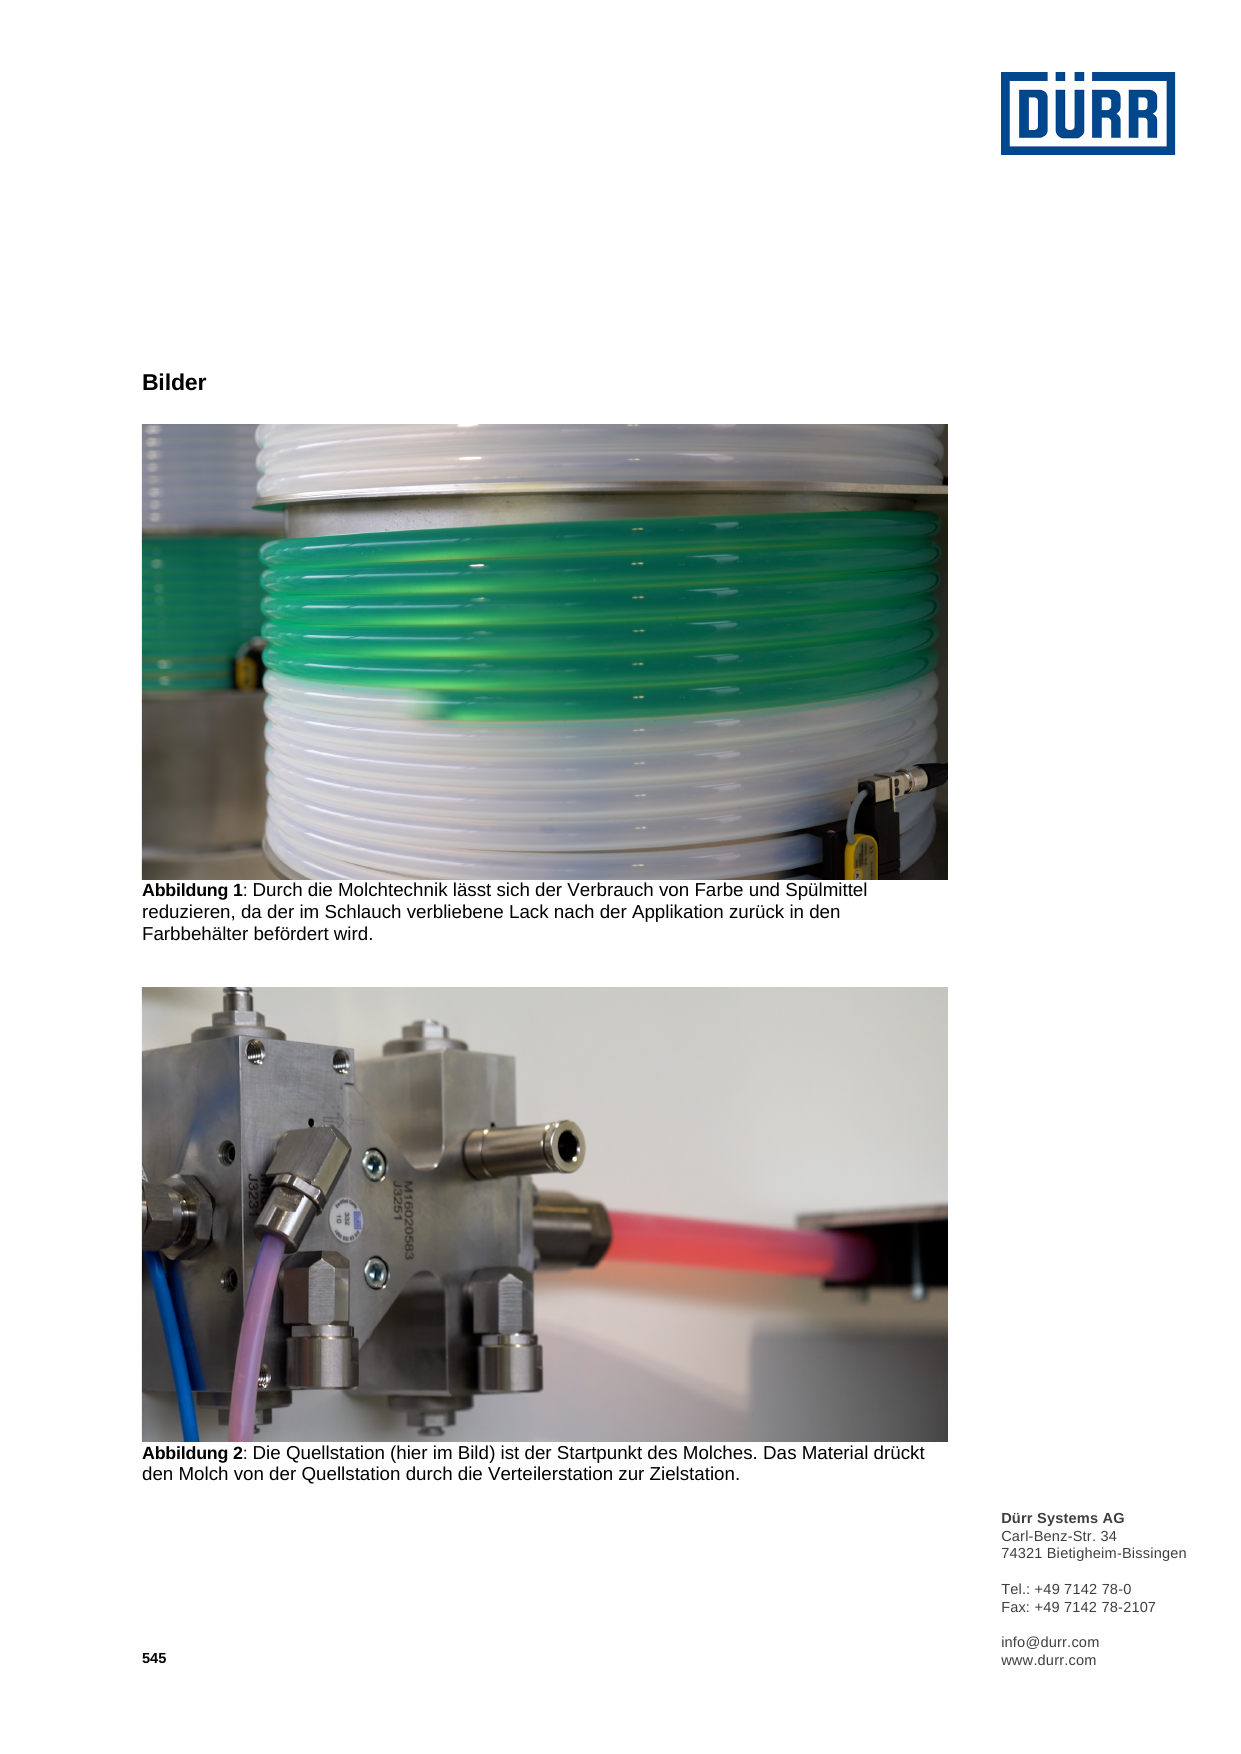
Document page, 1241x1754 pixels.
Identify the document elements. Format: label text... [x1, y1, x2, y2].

text Abbildung 1: Durch die Molchtechnik lässt sich der Verbrauch von Farbe und Spülmittel reduzieren, da der im Schlauch verbliebene Lack nach der Applikation zurück in den Farbbehälter befördert wird. [142, 879, 951, 944]
picture [141, 987, 948, 1442]
text Abbildung 2: Die Quellstation (hier im Bild) ist der Startpunkt des Molches. Das Material drückt den Molch von der Quellstation durch die Verteilerstation zur Zielstation. [142, 1442, 951, 1485]
picture [141, 424, 948, 880]
text Bilder [142, 366, 951, 395]
picture [1001, 72, 1175, 155]
